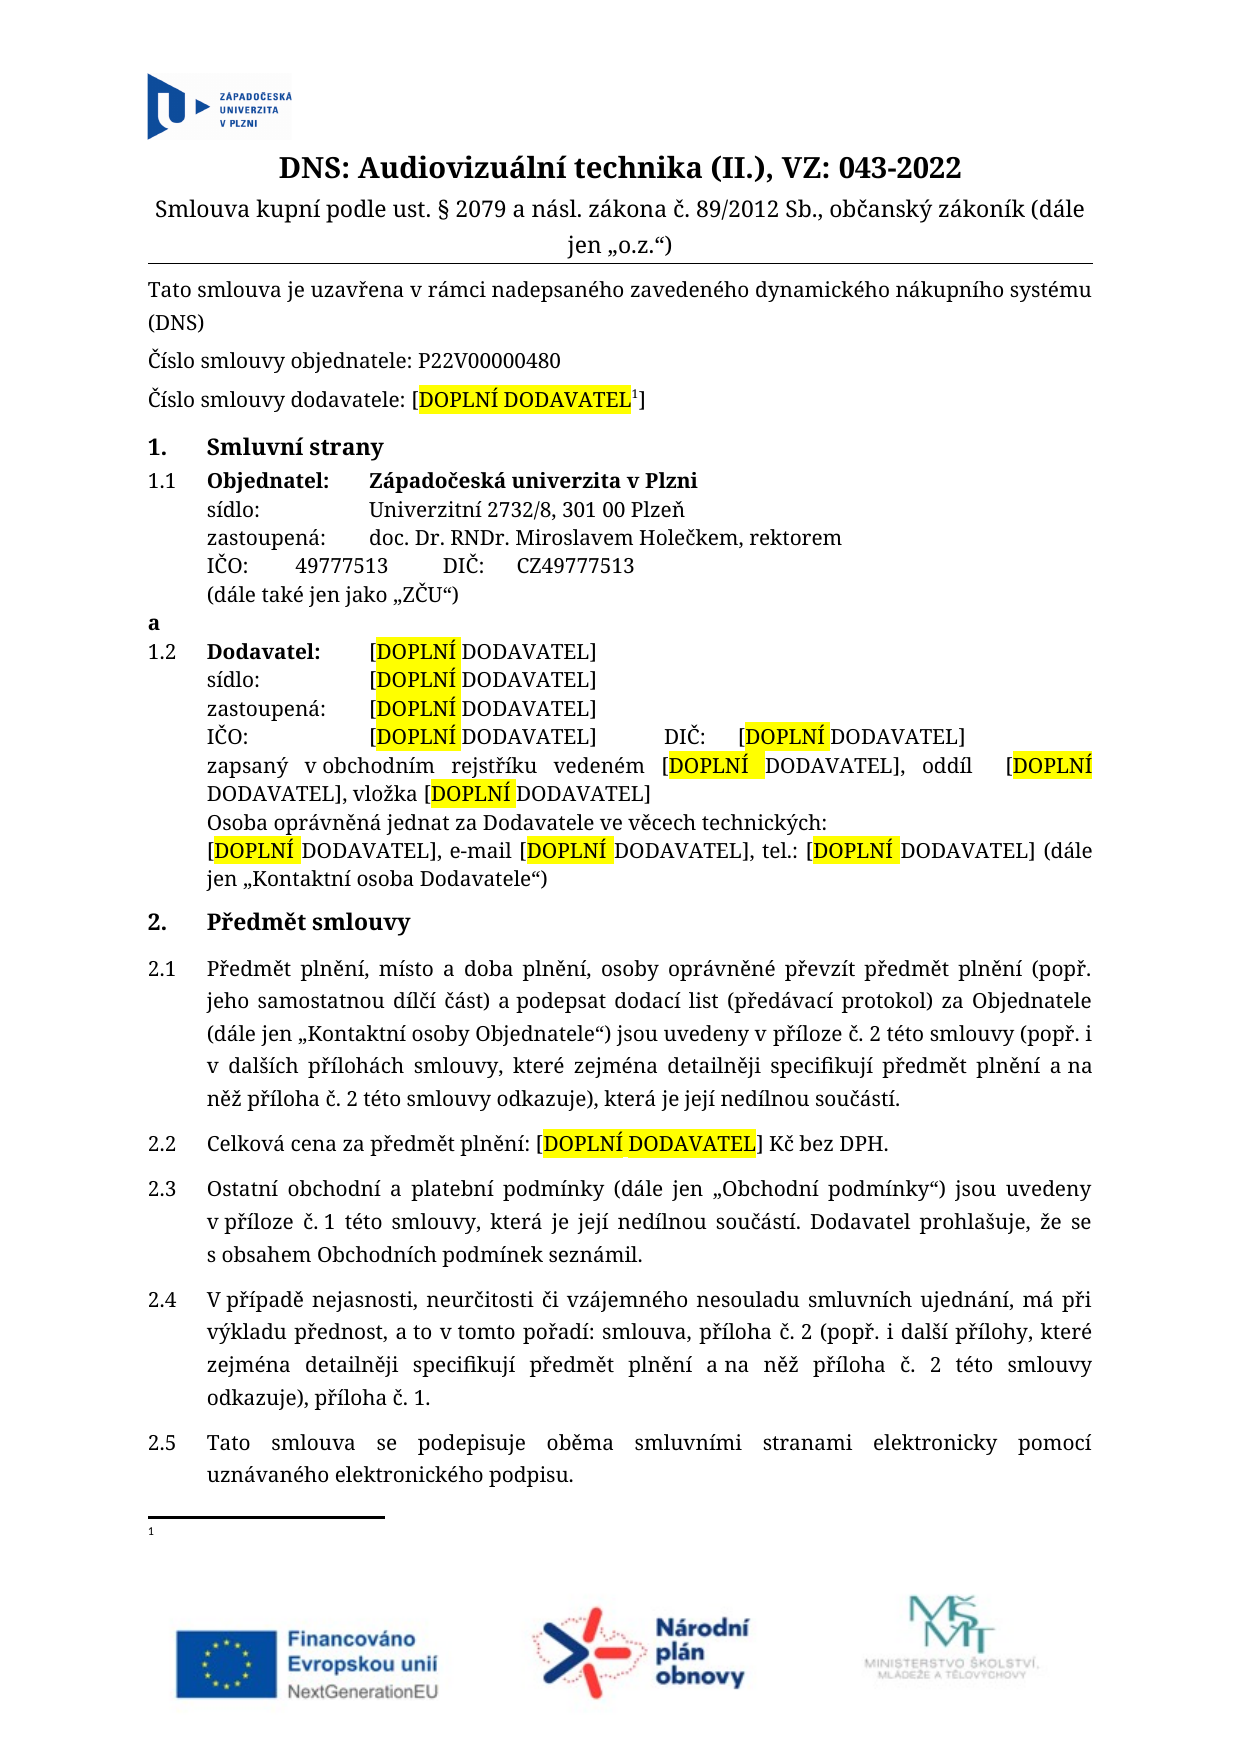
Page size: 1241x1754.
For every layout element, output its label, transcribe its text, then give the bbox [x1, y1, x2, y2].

text Číslo smlouvy dodavatele: [DOPLNÍ DODAVATEL] [631, 385, 1093, 414]
list Celková cena za předmět plnění: [DOPLNÍ DODAVATEL] Kč bez DPH. [756, 1129, 1093, 1158]
text sídlo: Univerzitní 2732/8, 301 00 Plzeň [207, 495, 1093, 523]
list Tato smlouva se podepisuje oběma smluvními stranami elektronicky pomocí uznávaného elektronického podpisu. [148, 1428, 1093, 1489]
text IČO: [DOPLNÍ DODAVATEL] DIČ: [DOPLNÍ DODAVATEL] [461, 722, 745, 751]
list Předmět smlouvy [148, 905, 1093, 937]
text Smlouva kupní podle ust. § 2079 a násl. zákona č. 89/2012 Sb., občanský zákoník (dále jen „o.z.“) [148, 193, 1093, 263]
list Objednatel: Západočeská univerzita v Plzni [148, 466, 1093, 495]
text zastoupená: doc. Dr. RNDr. Miroslavem Holečkem, rektorem [207, 523, 1093, 552]
list Dodavatel: [DOPLNÍ DODAVATEL] [148, 637, 376, 665]
text sídlo: [DOPLNÍ DODAVATEL] [207, 665, 376, 694]
text IČO: [DOPLNÍ DODAVATEL] DIČ: [DOPLNÍ DODAVATEL] [830, 722, 1093, 751]
list Celková cena za předmět plnění: [DOPLNÍ DODAVATEL] Kč bez DPH. [148, 1129, 543, 1158]
text Číslo smlouvy objednatele: P22V00000480 [148, 346, 1093, 375]
text DNS: Audiovizuální technika (II.), VZ: 043-2022 [148, 148, 1093, 187]
list Smluvní strany [148, 430, 1093, 462]
text zastoupená: [DOPLNÍ DODAVATEL] [207, 694, 376, 722]
list V případě nejasnosti, neurčitosti či vzájemného nesouladu smluvních ujednání, má při výkladu přednost, a to v tomto pořadí: smlouva, příloha č. 2 (popř. i další přílohy, které zejména detailněji specifikují předmět plnění a na něž příloha č. 2 této smlouvy odkazuje), příloha č. 1. [148, 1285, 1093, 1411]
list Předmět plnění, místo a doba plnění, osoby oprávněné převzít předmět plnění (popř. jeho samostatnou dílčí část) a podepsat dodací list (předávací protokol) za Objednatele (dále jen „Kontaktní osoby Objednatele“) jsou uvedeny v příloze č. 2 této smlouvy (popř. i v dalších přílohách smlouvy, které zejména detailněji specifikují předmět plnění a na něž příloha č. 2 této smlouvy odkazuje), která je její nedílnou součástí. [148, 954, 1093, 1113]
text IČO: 49777513 DIČ: CZ49777513 [207, 552, 1093, 580]
text sídlo: [DOPLNÍ DODAVATEL] [461, 665, 1093, 694]
text Osoba oprávněná jednat za Dodavatele ve věcech technických: [207, 808, 1093, 836]
text Číslo smlouvy dodavatele: [DOPLNÍ DODAVATEL] [148, 385, 419, 414]
list Dodavatel: [DOPLNÍ DODAVATEL] [461, 637, 1093, 665]
picture [147, 73, 292, 140]
picture [147, 1548, 1093, 1726]
text zapsaný v obchodním rejstříku vedeném [DOPLNÍ DODAVATEL], oddíl [DOPLNÍ DODAVATEL], vložka [DOPLNÍ DODAVATEL] [207, 751, 1093, 808]
text (dále také jen jako „ZČU“) [207, 580, 1093, 608]
text [DOPLNÍ DODAVATEL], e-mail [DOPLNÍ DODAVATEL], tel.: [DOPLNÍ DODAVATEL] (dále jen „Kontaktní osoba Dodavatele“) [207, 836, 1093, 893]
list Ostatní obchodní a platební podmínky (dále jen „Obchodní podmínky“) jsou uvedeny v příloze č. 1 této smlouvy, která je její nedílnou součástí. Dodavatel prohlašuje, že se s obsahem Obchodních podmínek seznámil. [148, 1174, 1093, 1268]
text zastoupená: [DOPLNÍ DODAVATEL] [461, 694, 1093, 722]
text IČO: [DOPLNÍ DODAVATEL] DIČ: [DOPLNÍ DODAVATEL] [207, 722, 376, 751]
text a [148, 608, 1093, 637]
text Tato smlouva je uzavřena v rámci nadepsaného zavedeného dynamického nákupního systému (DNS) [148, 275, 1093, 336]
